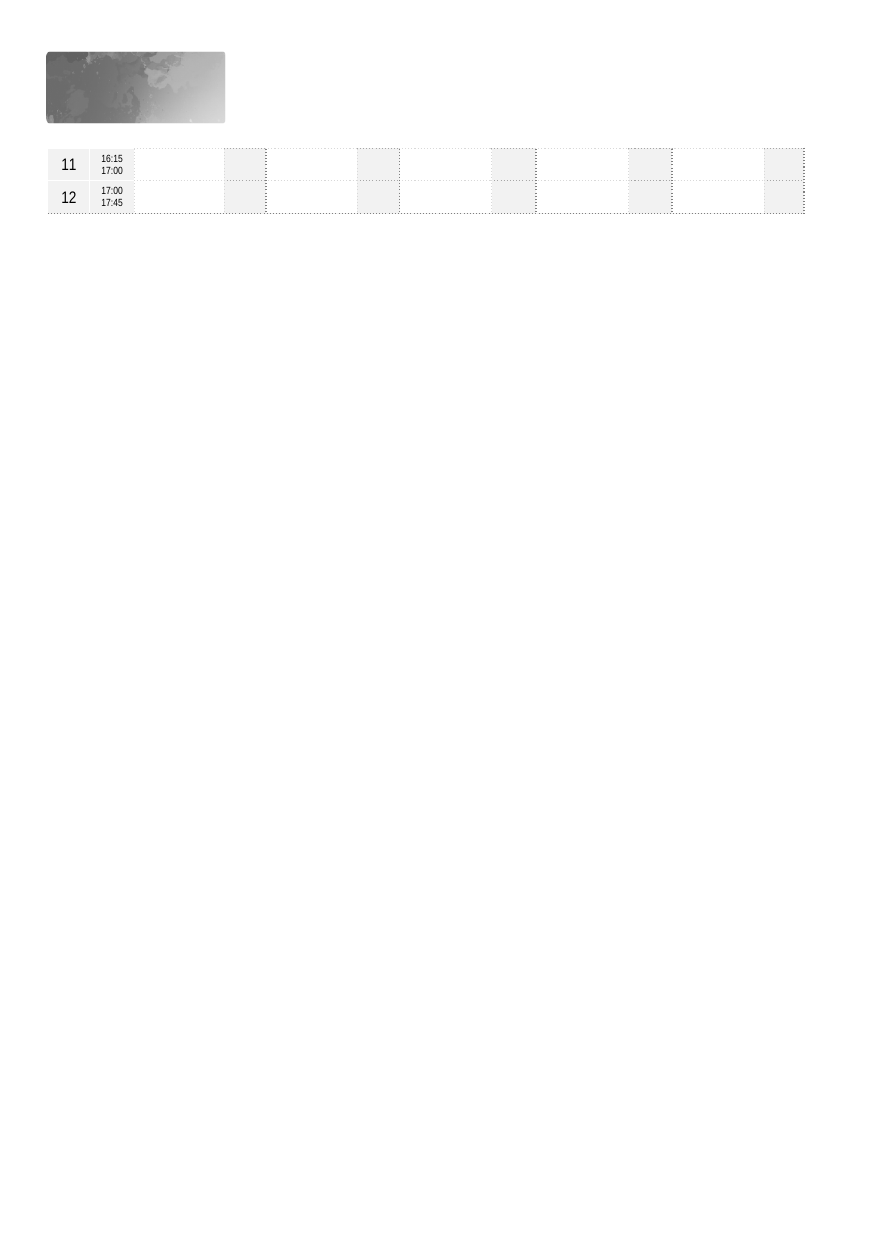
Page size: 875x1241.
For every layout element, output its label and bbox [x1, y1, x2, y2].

picture [0, 0, 874, 132]
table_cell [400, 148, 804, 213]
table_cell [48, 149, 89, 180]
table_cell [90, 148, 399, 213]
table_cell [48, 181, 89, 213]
